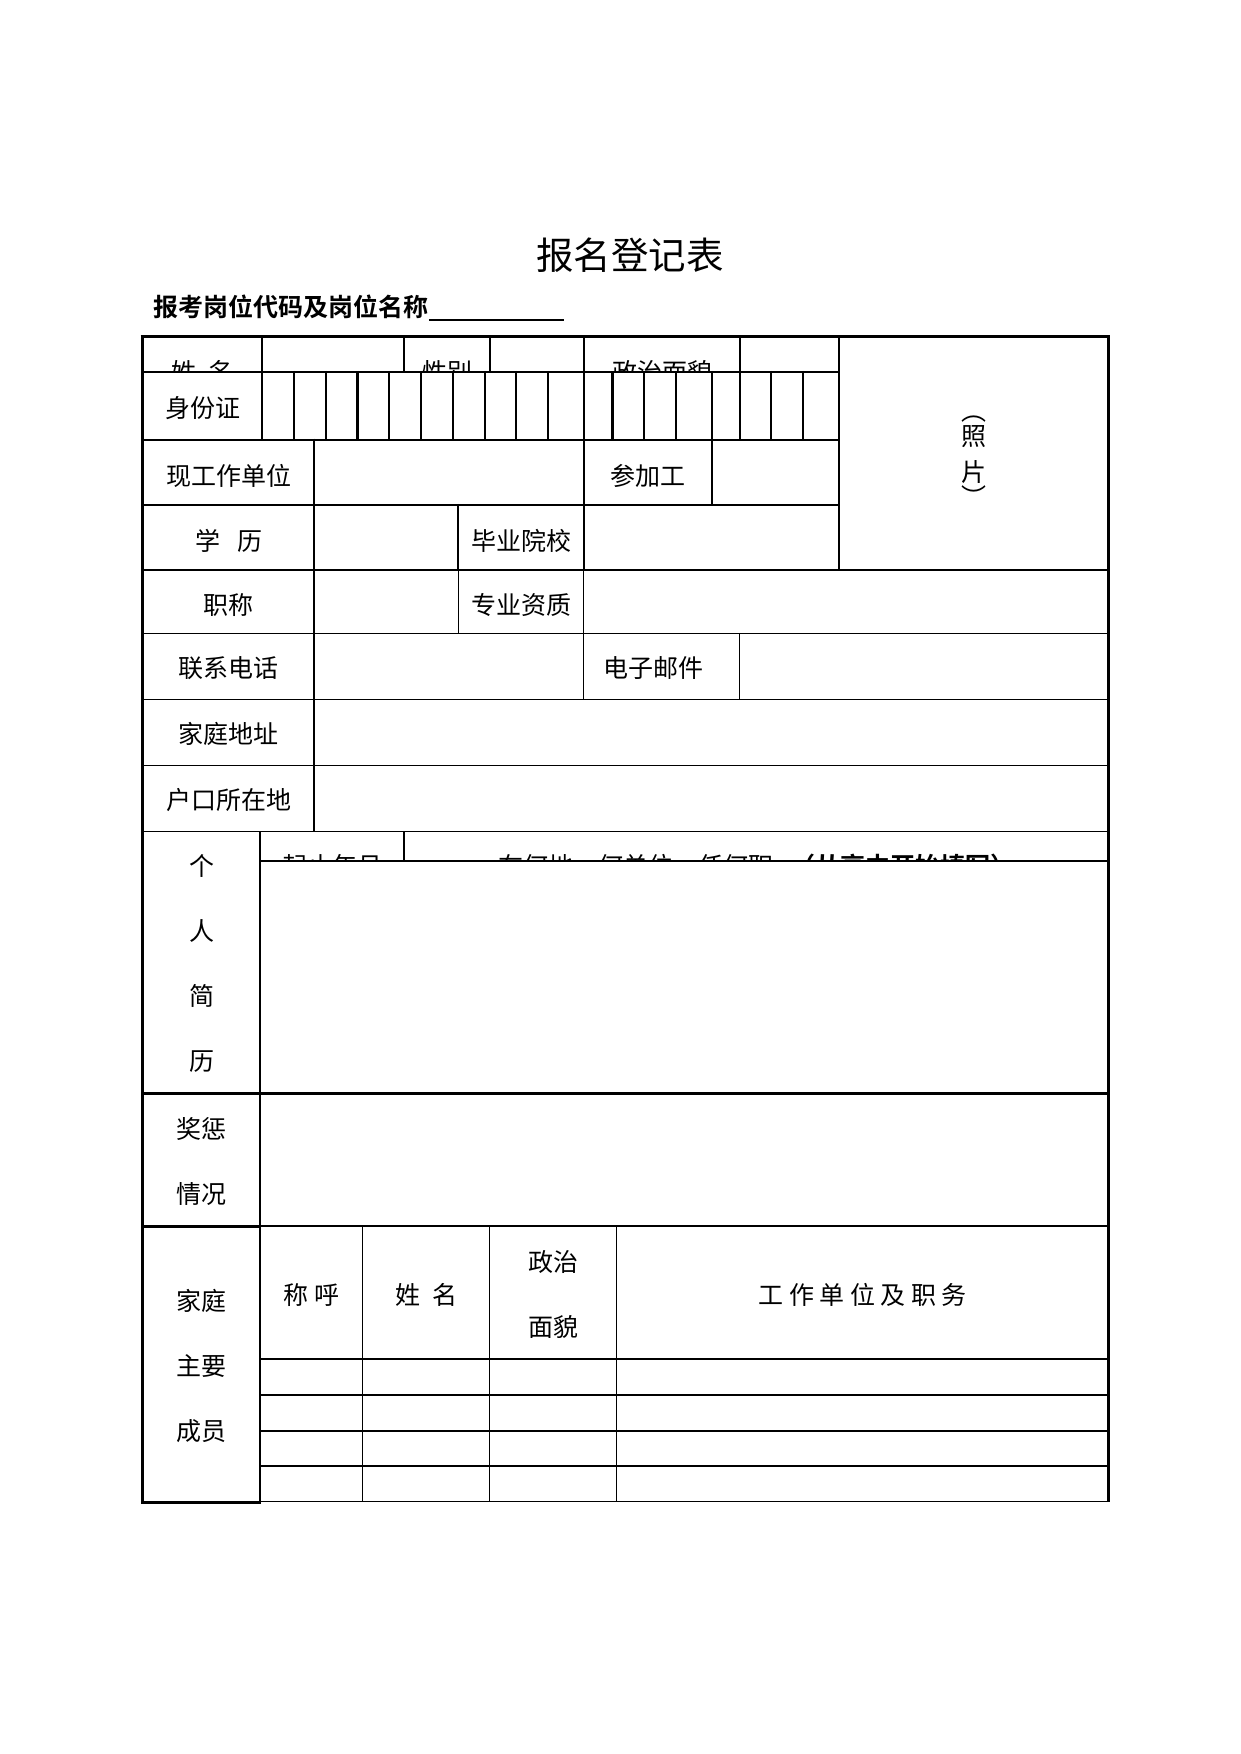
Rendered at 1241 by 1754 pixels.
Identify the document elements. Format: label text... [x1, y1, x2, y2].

table_cell [713, 441, 838, 504]
text 报考岗位代码及岗位名称 [153, 288, 1087, 324]
table_cell [517, 373, 547, 438]
table_cell [363, 1360, 489, 1394]
table_cell [585, 506, 838, 569]
table_cell [617, 1467, 1107, 1501]
table_cell 现工作单位 [144, 441, 313, 504]
table_cell 起止年月 [261, 832, 403, 860]
table_cell [261, 1095, 1107, 1225]
table_header [741, 338, 838, 371]
table_cell [804, 373, 838, 438]
table_cell [363, 1432, 489, 1465]
table_cell [617, 1396, 1107, 1429]
table_cell [363, 1467, 489, 1501]
table_header [491, 338, 583, 371]
table_cell [490, 1360, 616, 1394]
table_cell [315, 441, 583, 504]
table_cell [261, 1467, 362, 1501]
table_cell [263, 373, 293, 438]
table_cell 学 历 （学 位） [144, 506, 313, 569]
table_cell 毕业院校及专业 [459, 506, 583, 569]
table_header 姓 名 [144, 338, 261, 371]
table_cell [261, 1432, 362, 1465]
table_cell [490, 1396, 616, 1429]
table_cell [315, 700, 1107, 765]
table_cell [315, 571, 458, 633]
table_cell 身份证 号 码 [144, 373, 261, 438]
table_cell 个 人 简 历 [144, 832, 259, 1092]
table_cell 联系电话 [144, 634, 313, 699]
table_cell [315, 634, 583, 699]
text 报名登记表 [153, 226, 1106, 280]
table_cell 职称 [144, 571, 313, 633]
table_cell 家庭地址 [144, 700, 313, 765]
table_cell 电子邮件 [584, 634, 739, 699]
table_cell [454, 373, 484, 438]
table_header 性别 [405, 338, 489, 371]
table_cell 称 呼 [261, 1227, 362, 1358]
table_cell [645, 373, 675, 438]
table_cell [486, 373, 515, 438]
table_cell [740, 634, 1107, 699]
table_cell [772, 373, 802, 438]
table_cell 政治 面貌 [490, 1227, 616, 1358]
table_header [263, 338, 403, 371]
table_cell [363, 1396, 489, 1429]
table_cell [617, 1432, 1107, 1465]
table_cell 户口所在地 [144, 766, 313, 831]
table_cell [261, 1396, 362, 1429]
table_cell [614, 373, 643, 438]
table_cell 工 作 单 位 及 职 务 [617, 1227, 1107, 1358]
table_cell 姓 名 [363, 1227, 489, 1358]
table_cell [295, 373, 325, 438]
table_cell [422, 373, 452, 438]
table_header 政治面貌 [585, 338, 739, 371]
table_cell [261, 862, 1107, 1092]
table_cell 奖惩 情况 [144, 1095, 259, 1225]
table_cell [617, 1360, 1107, 1394]
table_cell [490, 1432, 616, 1465]
table_cell 参加工 作时间 时 间 [585, 441, 711, 504]
table_cell [677, 373, 711, 438]
table_cell 专业资质证书 [459, 571, 583, 633]
table_cell [713, 373, 739, 438]
table_cell [315, 506, 457, 569]
table_cell [549, 373, 583, 438]
table_cell [390, 373, 420, 438]
table_cell [585, 373, 611, 438]
table_cell [315, 766, 1107, 831]
table_cell 家庭 主要 成员 [144, 1228, 259, 1501]
table_cell [584, 571, 1107, 633]
table_cell [741, 373, 770, 438]
table_cell 在何地、何单位、任何职 （从高中开始填写） [405, 832, 1107, 860]
table_header （照 片） [840, 338, 1107, 569]
table_cell [327, 373, 356, 438]
table_cell [261, 1360, 362, 1394]
table_cell [490, 1467, 616, 1501]
table_cell [359, 373, 388, 438]
